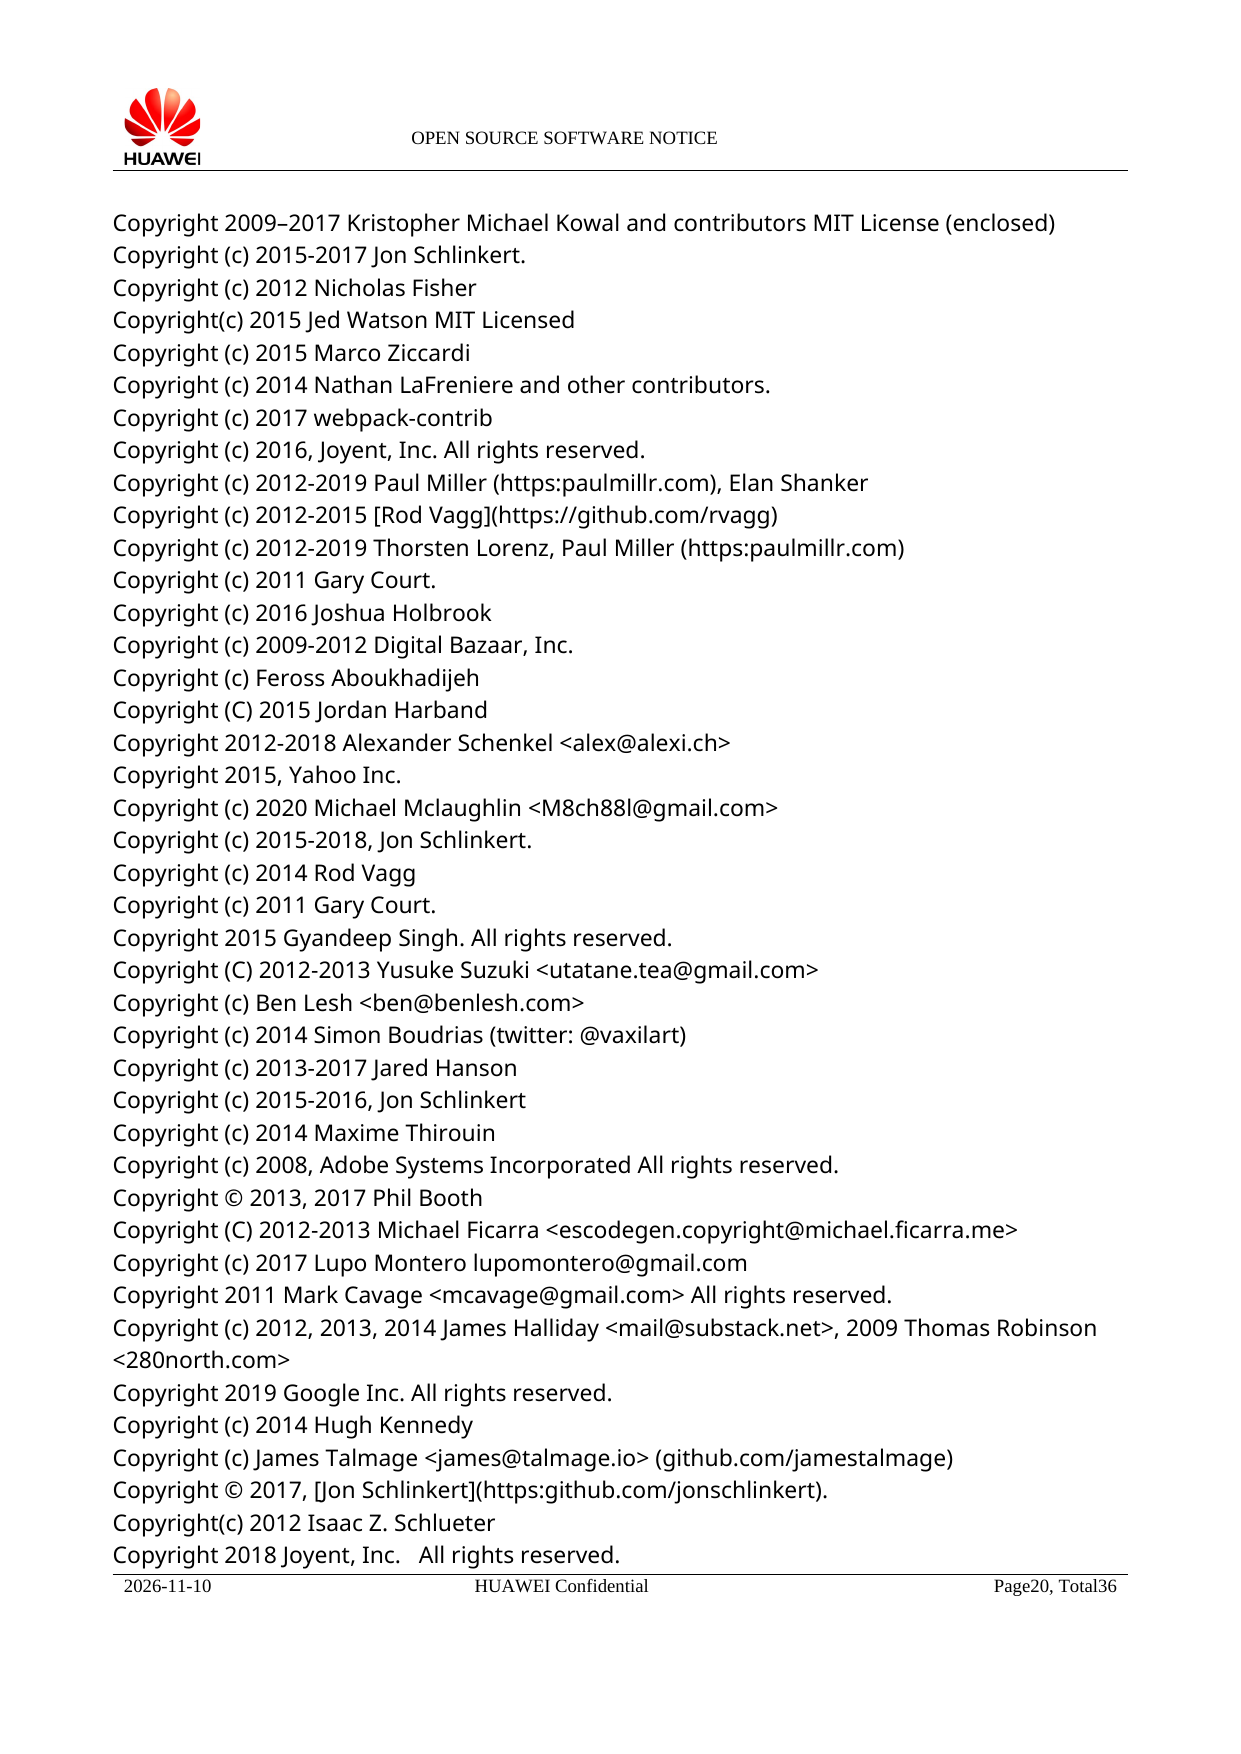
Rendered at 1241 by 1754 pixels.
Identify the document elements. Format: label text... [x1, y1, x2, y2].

picture [124, 88, 201, 165]
